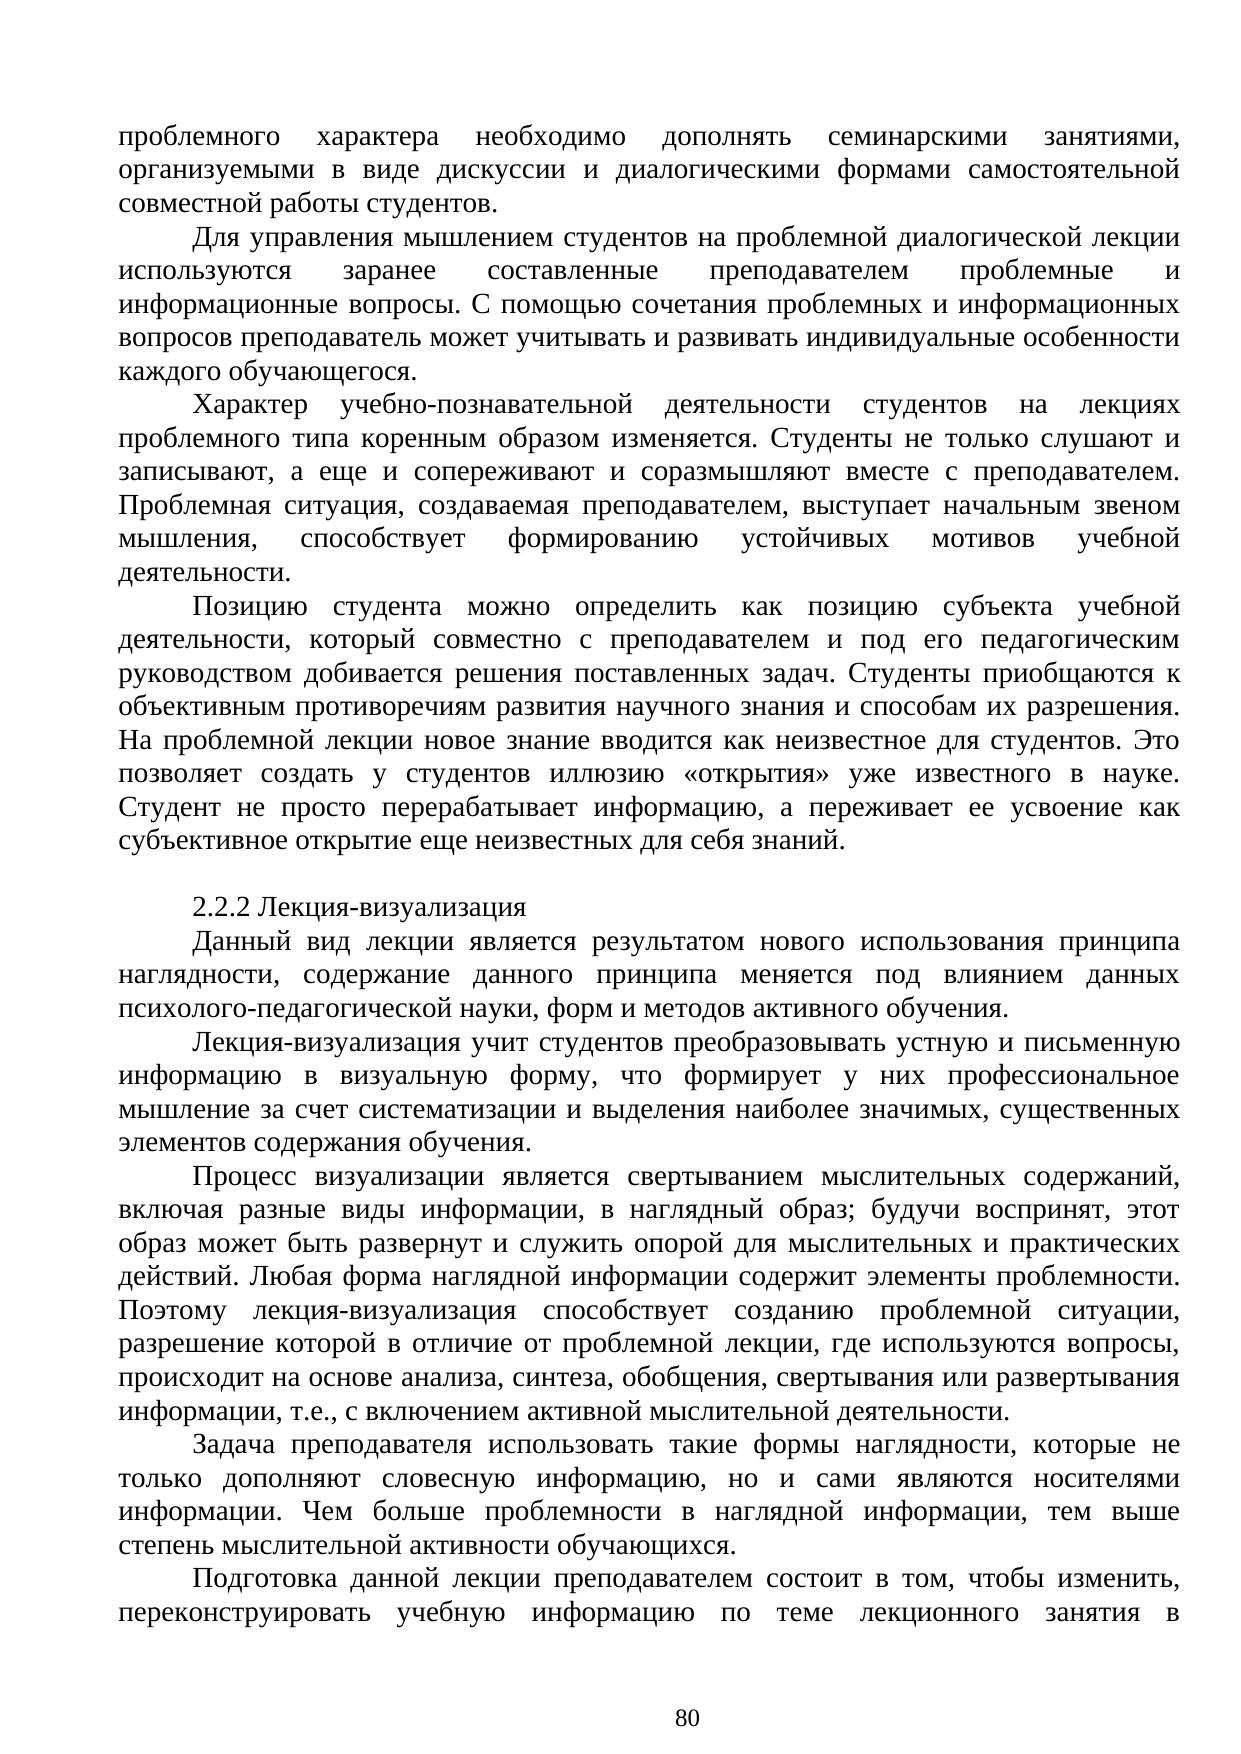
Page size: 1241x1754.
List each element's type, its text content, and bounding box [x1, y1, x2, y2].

text Позицию студента можно определить как позицию субъекта учебной деятельности, который совместно с преподавателем и под его педагогическим руководством добивается решения поставленных задач. Студенты приобщаются к объективным противоречиям развития научного знания и способам их разрешения. На проблемной лекции новое знание вводится как неизвестное для студентов. Это позволяет создать у студентов иллюзию «открытия» уже известного в науке. Студент не просто перерабатывает информацию, а переживает ее усвоение как субъективное открытие еще неизвестных для себя знаний. [118, 588, 1181, 856]
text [118, 118, 1181, 219]
text 2.2.2 Лекция-визуализация [118, 889, 1181, 923]
text Процесс визуализации является свертыванием мыслительных содержаний, включая разные виды информации, в наглядный образ; будучи воспринят, этот образ может быть развернут и служить опорой для мыслительных и практических действий. Любая форма наглядной информации содержит элементы проблемности. Поэтому лекция-визуализация способствует созданию проблемной ситуации, разрешение которой в отличие от проблемной лекции, где используются вопросы, происходит на основе анализа, синтеза, обобщения, свертывания или развертывания информации, т.е., с включением активной мыслительной деятельности. [118, 1158, 1181, 1426]
text Задача преподавателя использовать такие формы наглядности, которые не только дополняют словесную информацию, но и сами являются носителями информации. Чем больше проблемности в наглядной информации, тем выше степень мыслительной активности обучающихся. [118, 1426, 1181, 1560]
text Лекция-визуализация учит студентов преобразовывать устную и письменную информацию в визуальную форму, что формирует у них профессиональное мышление за счет систематизации и выделения наиболее значимых, существенных элементов содержания обучения. [118, 1024, 1181, 1158]
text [118, 1560, 1181, 1627]
text Данный вид лекции является результатом нового использования принципа наглядности, содержание данного принципа меняется под влиянием данных психолого-педагогической науки, форм и методов активного обучения. [118, 923, 1181, 1024]
text Для управления мышлением студентов на проблемной диалогической лекции используются заранее составленные преподавателем проблемные и информационные вопросы. С помощью сочетания проблемных и информационных вопросов преподаватель может учитывать и развивать индивидуальные особенности каждого обучающегося. [118, 219, 1181, 386]
text Характер учебно-познавательной деятельности студентов на лекциях проблемного типа коренным образом изменяется. Студенты не только слушают и записывают, а еще и сопереживают и соразмышляют вместе с преподавателем. Проблемная ситуация, создаваемая преподавателем, выступает начальным звеном мышления, способствует формированию устойчивых мотивов учебной деятельности. [118, 386, 1181, 588]
